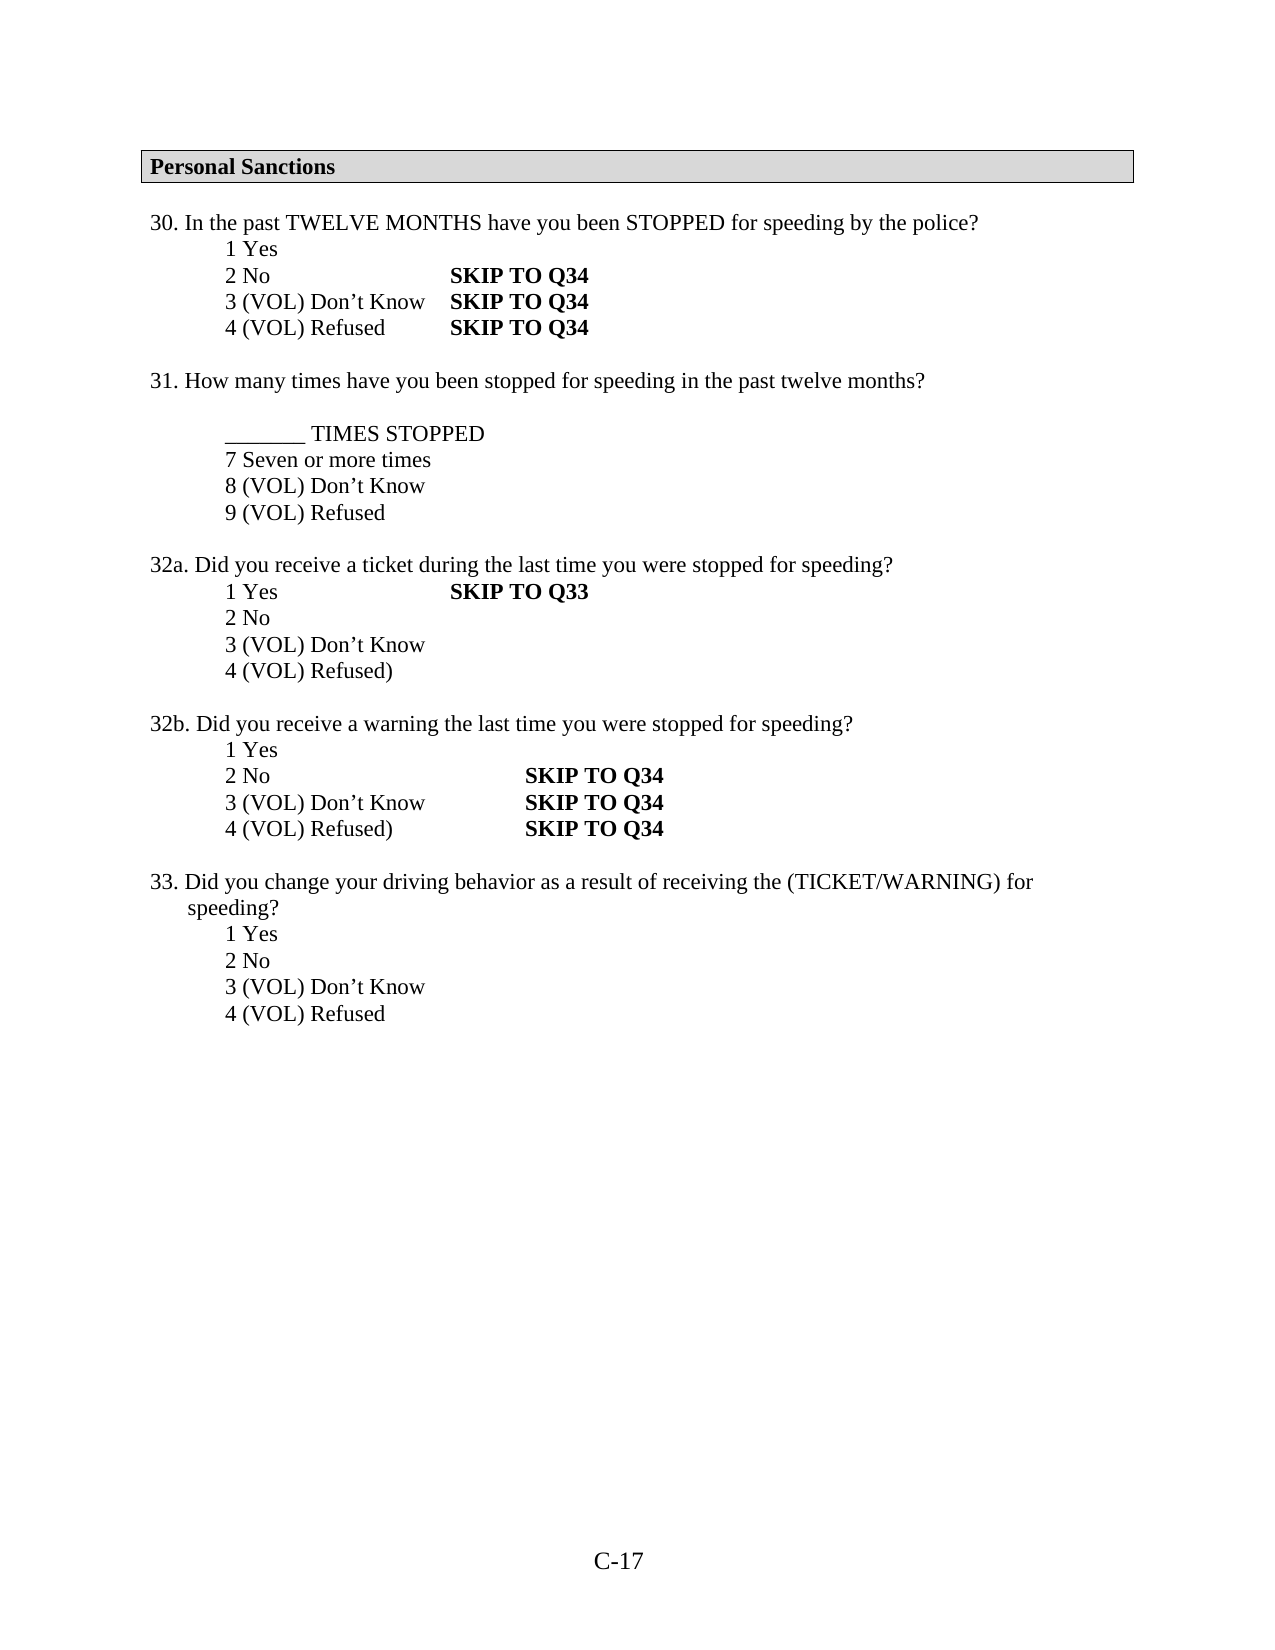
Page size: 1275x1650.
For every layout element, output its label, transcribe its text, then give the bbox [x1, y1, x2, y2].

text 4 () Refused) [225, 657, 1125, 683]
text 7 Seven or more times [225, 446, 1125, 472]
text 32b. Did you receive a warning the last time you were stopped for speeding? [150, 710, 1125, 736]
text _______ TIMES STOPPED [225, 420, 1125, 446]
text 30. In the past TWELVE MONTHS have you been STOPPED for speeding by the police? [150, 209, 1125, 235]
text 1 Yes [225, 235, 1125, 262]
text 4 () Refused) SKIP TO Q34 [225, 815, 1125, 841]
text 8 () Don’t Know [225, 472, 1125, 499]
text 4 () Refused [225, 999, 1125, 1026]
text 2 No [225, 947, 1125, 973]
text 4 () Refused SKIP TO Q34 [225, 314, 1125, 341]
text 33. Did you change your driving behavior as a result of receiving the (TICKET/WARNING) for speeding? [150, 868, 1125, 921]
text 1 Yes [225, 921, 1125, 947]
text 32a. Did you receive a ticket during the last time you were stopped for speeding? [150, 552, 1125, 578]
text 9 () Refused [225, 499, 1125, 525]
text 3 () Don’t Know [225, 973, 1125, 999]
text 1 Yes SKIP TO Q33 [225, 578, 1125, 604]
text 2 No [225, 604, 1125, 631]
text 2 No SKIP TO Q34 [225, 262, 1125, 288]
text 31. How many times have you been stopped for speeding in the past twelve months? [150, 367, 1125, 393]
text 3 () Don’t Know SKIP TO Q34 [225, 288, 1125, 314]
text 3 () Don’t Know [225, 631, 1125, 657]
text Personal Sanctions [142, 151, 1133, 182]
text 1 Yes [225, 736, 1125, 762]
text 2 No SKIP TO Q34 [225, 762, 1125, 789]
text 3 () Don’t Know SKIP TO Q34 [225, 789, 1125, 815]
